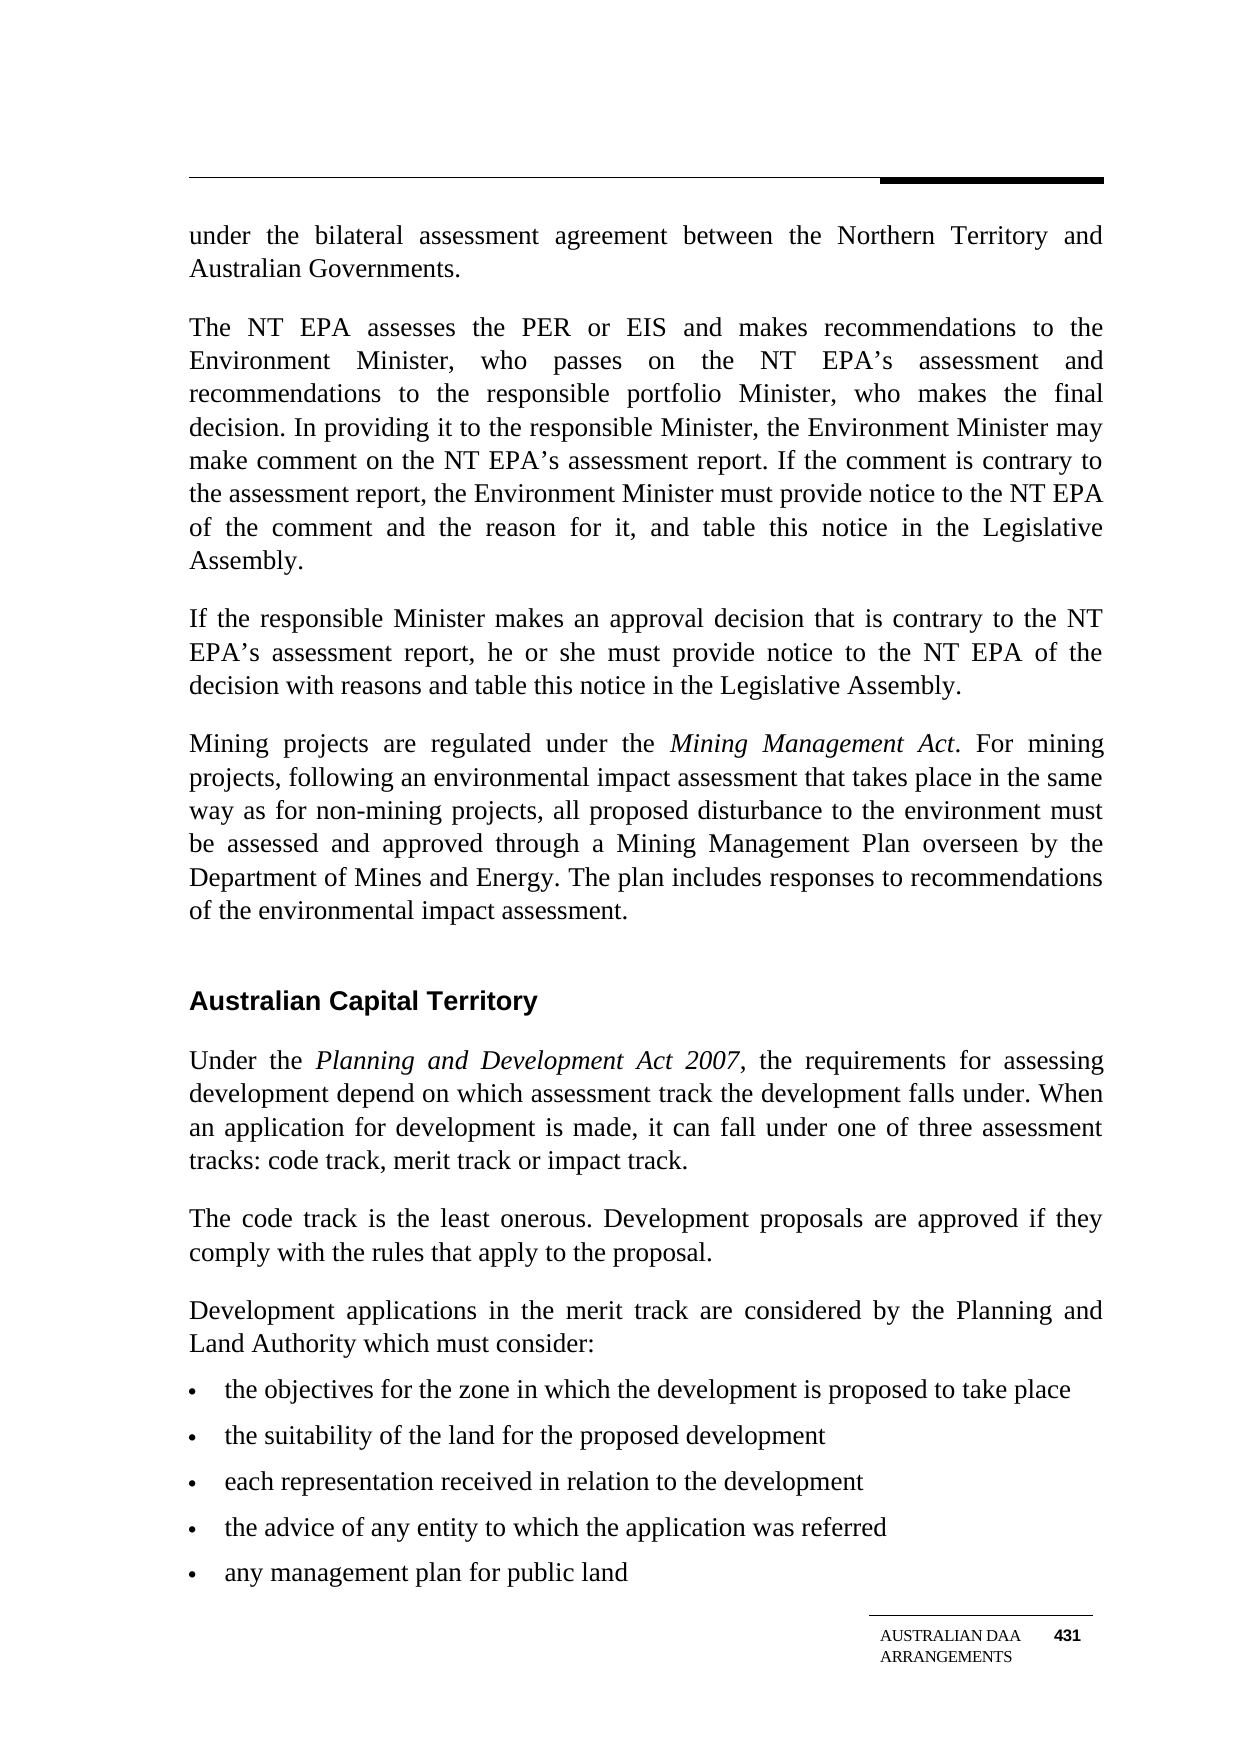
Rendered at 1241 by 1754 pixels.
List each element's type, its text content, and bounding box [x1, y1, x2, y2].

text The code track is the least onerous. Development proposals are approved if they comply with the rules that apply to the proposal. [189, 1200, 1104, 1267]
list the suitability of the land for the proposed development [189, 1417, 1104, 1450]
text Under the Planning and Development Act 2007, the requirements for assessing development depend on which assessment track the development falls under. When an application for development is made, it can fall under one of three assessment tracks: code track, merit track or impact track. [189, 1042, 1104, 1175]
list each representation received in relation to the development [189, 1463, 1104, 1496]
list the advice of any entity to which the application was referred [189, 1508, 1104, 1542]
text The NT EPA assesses the PER or EIS and makes recommendations to the Environment Minister, who passes on the NT EPA’s assessment and recommendations to the responsible portfolio Minister, who makes the final decision. In providing it to the responsible Minister, the Environment Minister may make comment on the NT EPA’s assessment report. If the comment is contrary to the assessment report, the Environment Minister must provide notice to the NT EPA of the comment and the reason for it, and table this notice in the Legislative Assembly. [189, 308, 1104, 575]
list any management plan for public land [189, 1554, 1104, 1588]
text Mining projects are regulated under the Mining Management Act. For mining projects, following an environmental impact assessment that takes place in the same way as for non-mining projects, all proposed disturbance to the environment must be assessed and approved through a Mining Management Plan overseen by the Department of Mines and Energy. The plan includes responses to recommendations of the environmental impact assessment. [189, 725, 1104, 925]
list the objectives for the zone in which the development is proposed to take place [189, 1371, 1104, 1404]
text Development applications in the merit track are considered by the Planning and Land Authority which must consider: [189, 1292, 1104, 1358]
subtitle Australian Capital Territory [189, 983, 1104, 1017]
text If the responsible Minister makes an approval decision that is contrary to the NT EPA’s assessment report, he or she must provide notice to the NT EPA of the decision with reasons and table this notice in the Legislative Assembly. [189, 600, 1104, 700]
